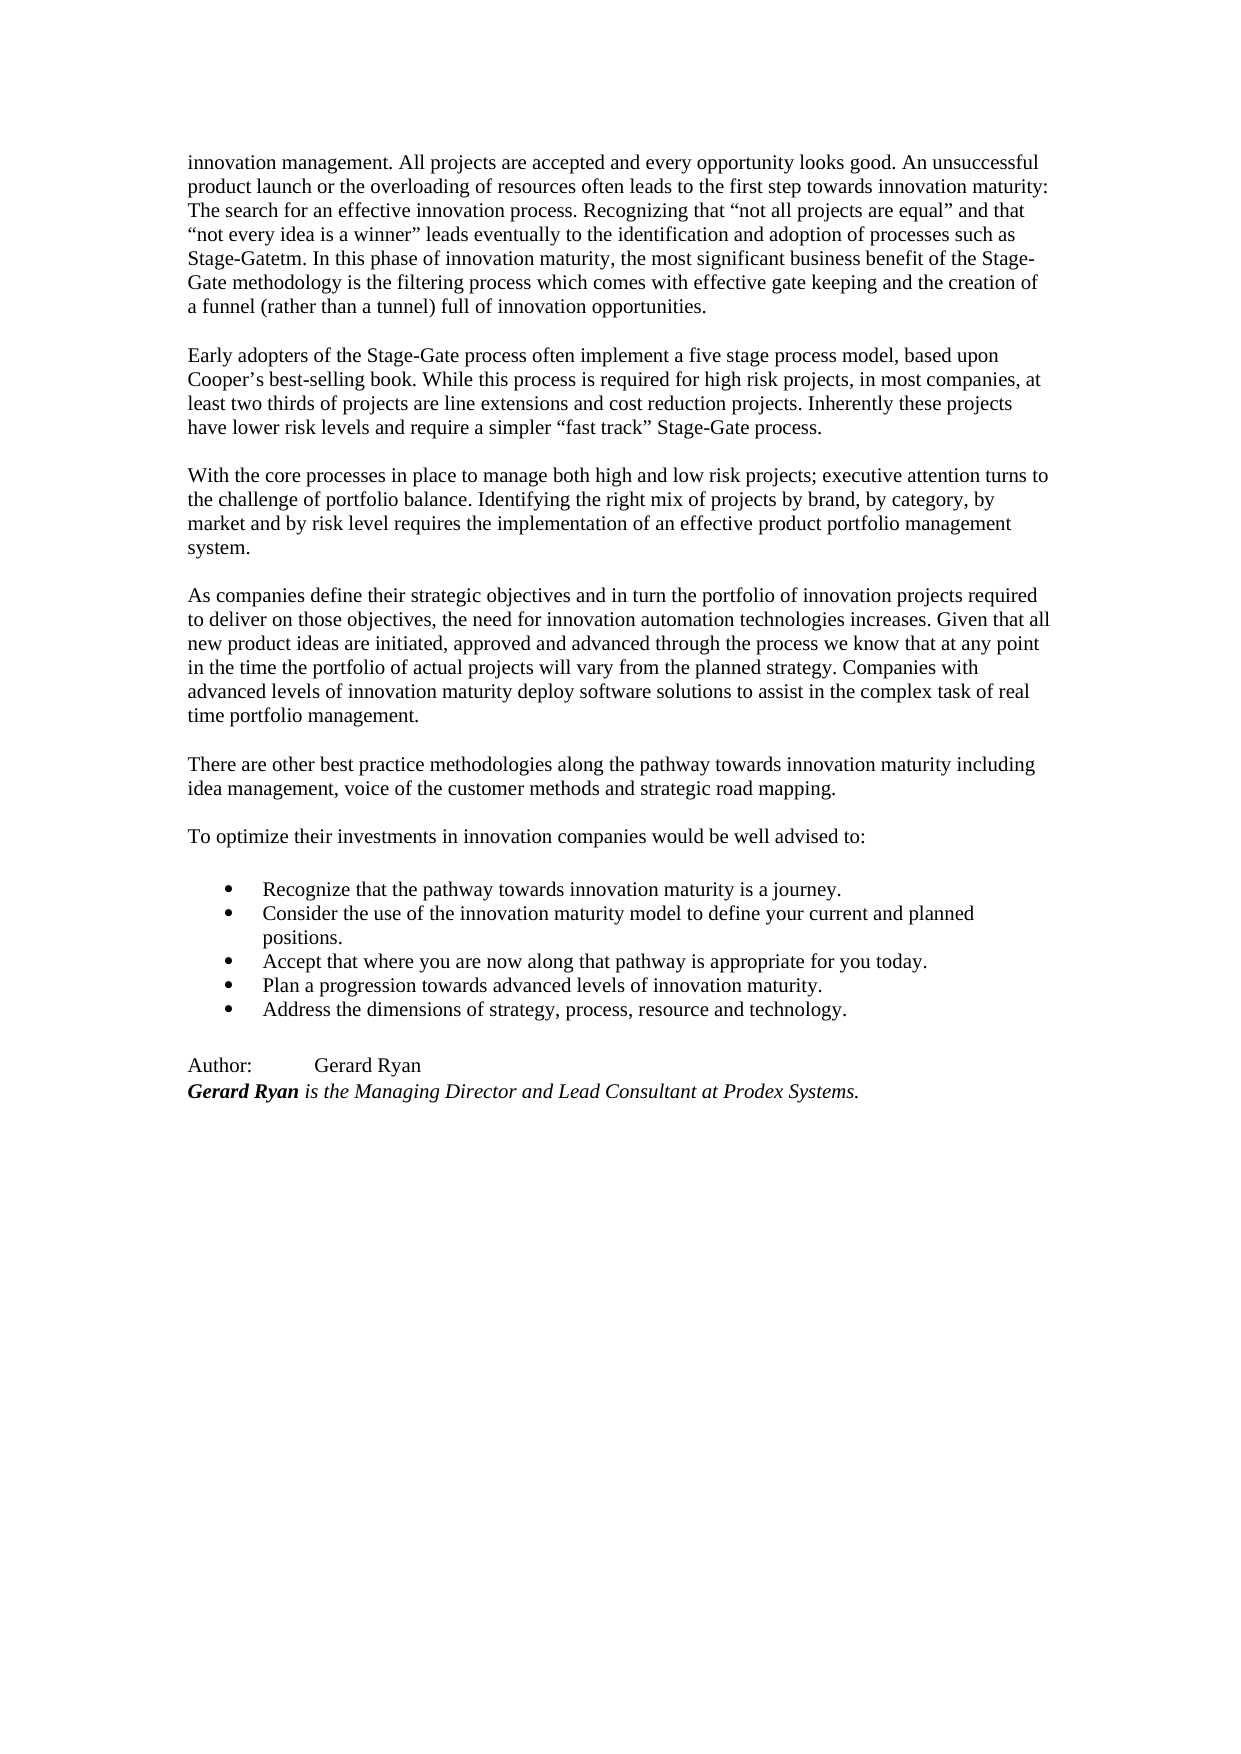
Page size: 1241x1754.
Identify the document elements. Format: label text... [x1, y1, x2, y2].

list Plan a progression towards advanced levels of innovation maturity. [225, 973, 1053, 997]
list Recognize that the pathway towards innovation maturity is a journey. [225, 877, 1053, 901]
table_header Author: [185, 1051, 312, 1079]
list Consider the use of the innovation maturity model to define your current and planned positions. [225, 901, 1053, 949]
text Gerard Ryan is the Managing Director and Lead Consultant at Prodex Systems. [187, 1079, 1053, 1103]
list Address the dimensions of strategy, process, resource and technology. [225, 997, 1053, 1021]
list Accept that where you are now along that pathway is appropriate for you today. [225, 949, 1053, 973]
table_header Gerard Ryan [312, 1051, 426, 1079]
